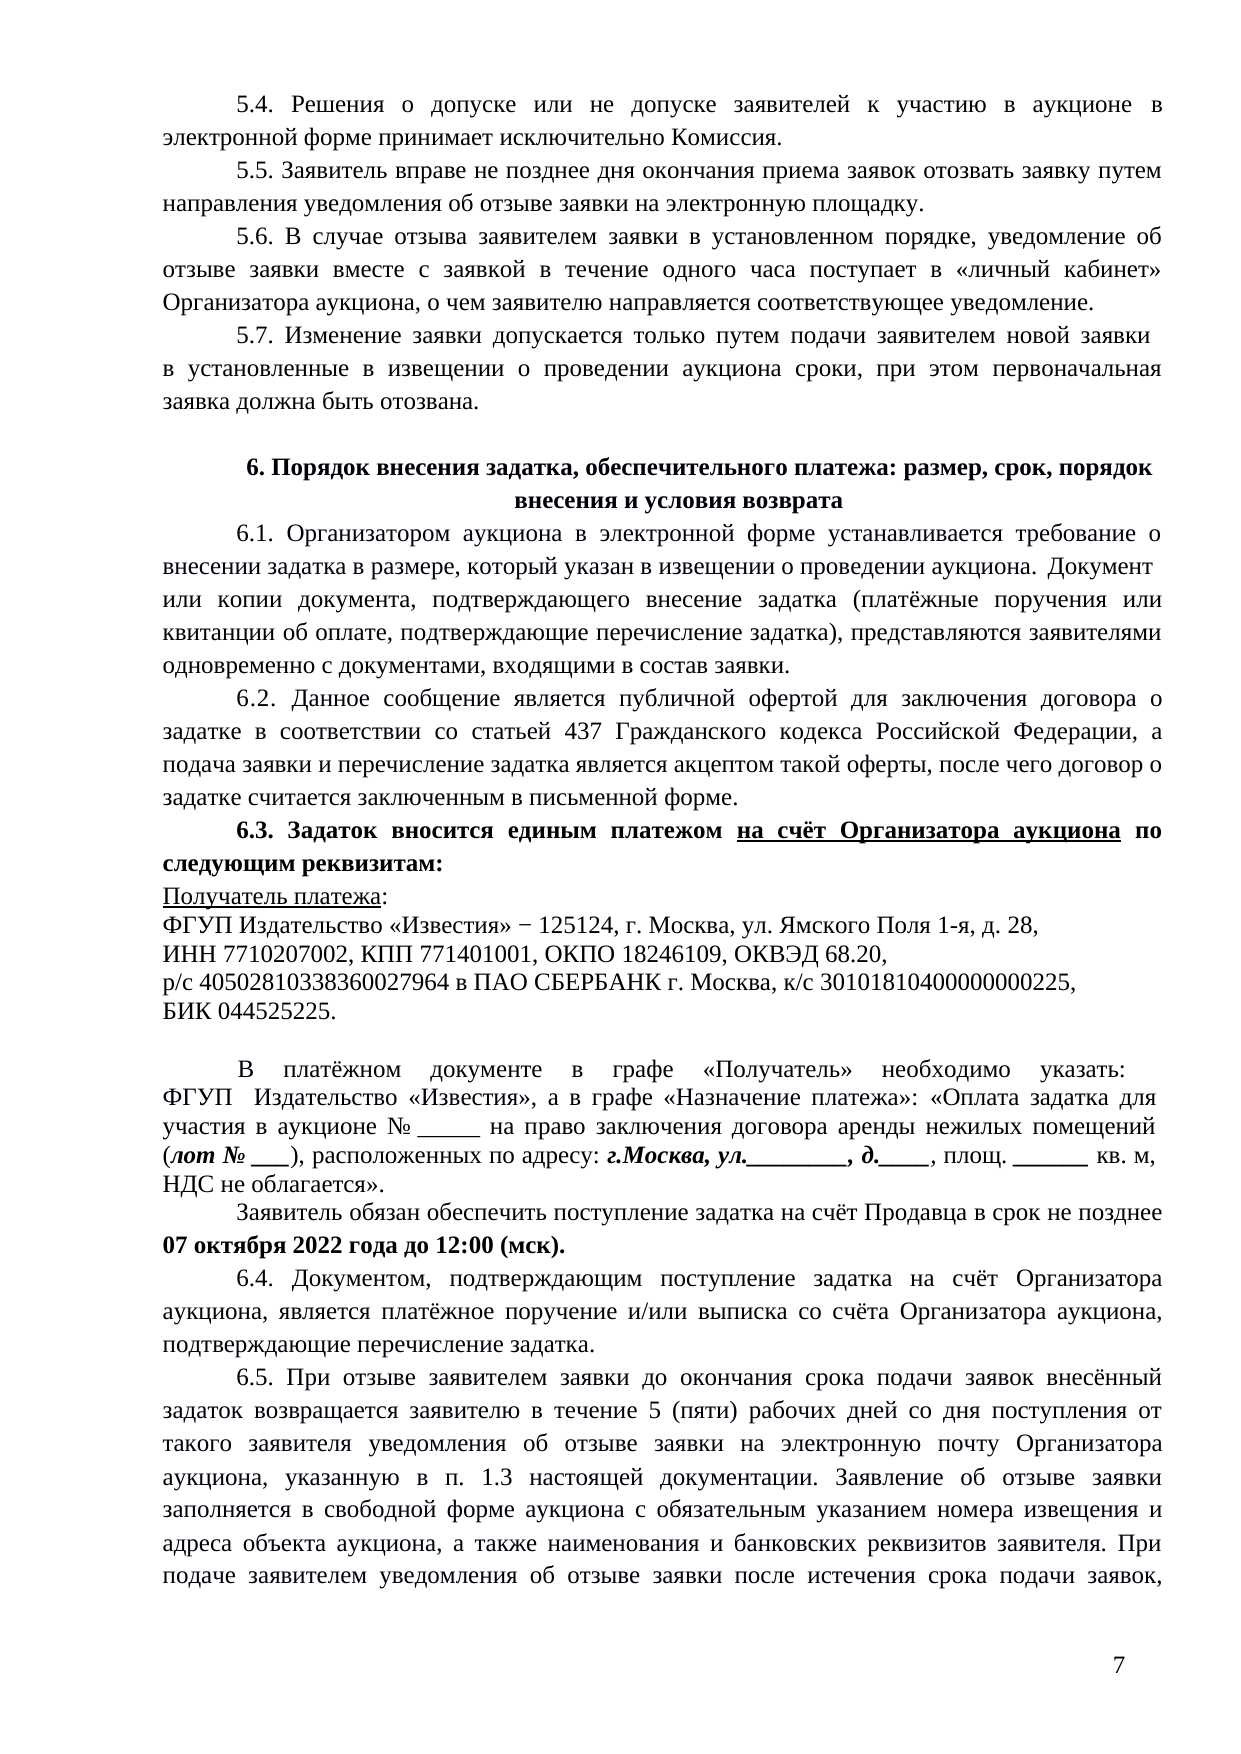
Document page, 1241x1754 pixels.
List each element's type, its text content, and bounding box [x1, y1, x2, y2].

text 6.1. Организатором аукциона в электронной форме устанавливается требование о внесении задатка в размере, который указан в извещении о проведении аукциона. Документ или копии документа, подтверждающего внесение задатка (платёжные поручения или квитанции об оплате, подтверждающие перечисление задатка), представляются заявителями одновременно с документами, входящими в состав заявки. [162, 518, 1162, 679]
text 5.5. Заявитель вправе не позднее дня окончания приема заявок отозвать заявку путем направления уведомления об отзыве заявки на электронную площадку. [162, 155, 1162, 216]
text ИНН 7710207002, КПП 771401001, ОКПО 18246109, ОКВЭД 68.20, [162, 939, 1162, 967]
text В платёжном документе в графе «Получатель» необходимо указать: ФГУП Издательство «Известия», а в графе «Назначение платежа»: «Оплата задатка для участия в аукционе № _____ на право заключения договора аренды нежилых помещений (лот № ___), расположенных по адресу: г.Москва, ул.________, д.____, площ. ______ кв. м, НДС не облагается». [162, 1054, 1156, 1197]
text 5.7. Изменение заявки допускается только путем подачи заявителем новой заявки в установленные в извещении о проведении аукциона сроки, при этом первоначальная заявка должна быть отозвана. [162, 320, 1162, 414]
text р/с 40502810338360027964 в ПАО СБЕРБАНК г. Москва, к/с 30101810400000000225, [162, 967, 1162, 996]
text Заявитель обязан обеспечить поступление задатка на счёт Продавца в срок не позднее 07 октября 2022 года до 12:00 (мск). [162, 1197, 1163, 1259]
text 5.4. Решения о допуске или не допуске заявителей к участию в аукционе в электронной форме принимает исключительно Комиссия. [162, 89, 1162, 150]
text 6.2. Данное сообщение является публичной офертой для заключения договора о задатке в соответствии со статьей 437 Гражданского кодекса Российской Федерации, а подача заявки и перечисление задатка является акцептом такой оферты, после чего договор о задатке считается заключенным в письменной форме. [162, 683, 1163, 811]
text БИК 044525225. [162, 996, 1162, 1025]
text ФГУП Издательство «Известия» − 125124, г. Москва, ул. Ямского Поля 1-я, д. 28, [162, 910, 1162, 939]
text 5.6. В случае отзыва заявителем заявки в установленном порядке, уведомление об отзыве заявки вместе с заявкой в течение одного часа поступает в «личный кабинет» Организатора аукциона, о чем заявителю направляется соответствующее уведомление. [162, 221, 1162, 316]
text 6.4. Документом, подтверждающим поступление задатка на счёт Организатора аукциона, является платёжное поручение и/или выписка со счёта Организатора аукциона, подтверждающие перечисление задатка. [162, 1263, 1163, 1358]
text 6. Порядок внесения задатка, обеспечительного платежа: размер, срок, порядок внесения и условия возврата [195, 452, 1162, 514]
text 6.3. Задаток вносится единым платежом на счёт Организатора аукциона по следующим реквизитам: [162, 815, 1162, 877]
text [162, 1362, 1163, 1589]
text Получатель платежа: [162, 881, 1162, 910]
